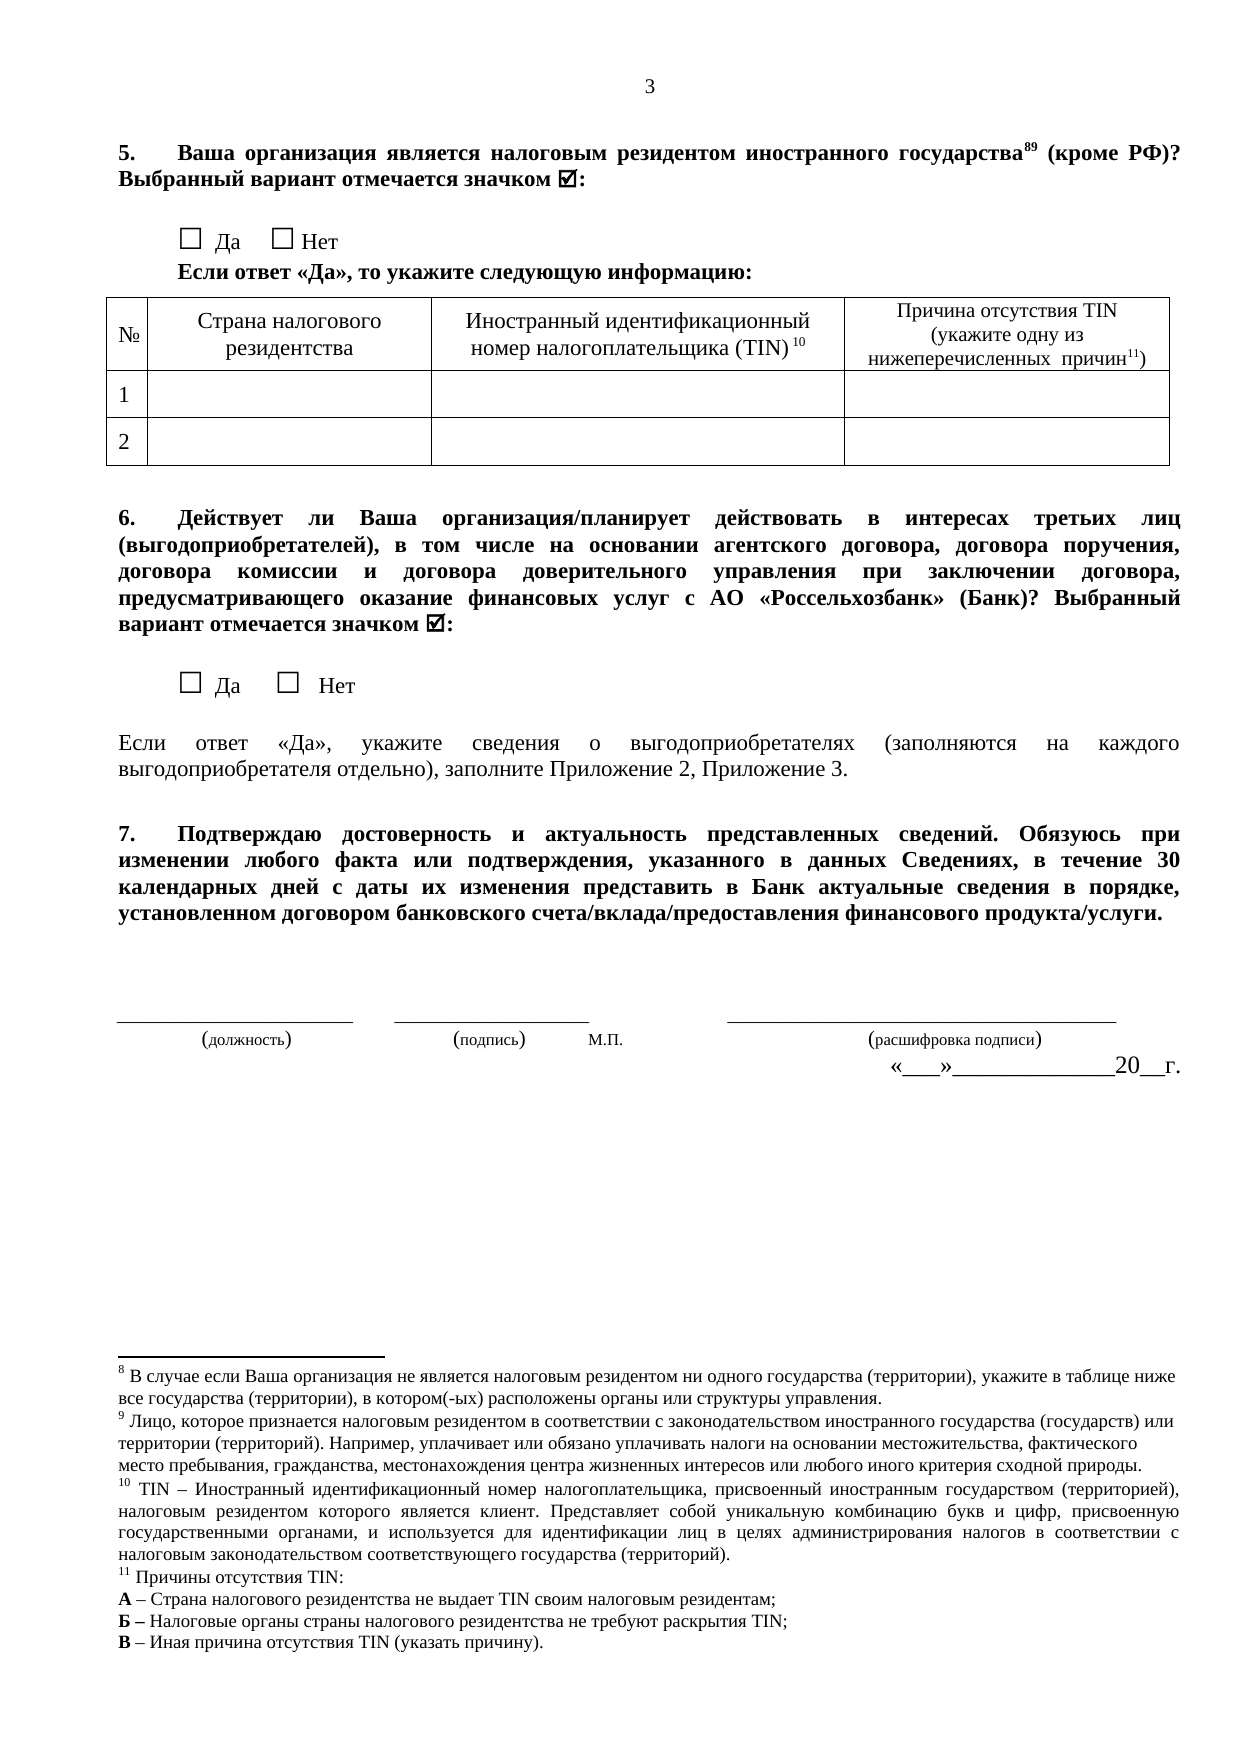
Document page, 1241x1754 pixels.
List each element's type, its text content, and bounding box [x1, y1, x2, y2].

table_cell 2 [107, 418, 147, 464]
table_cell [148, 418, 431, 464]
table_header Страна налогового резидентства [148, 298, 431, 370]
text (должность) (подпись) М.П. (расшифровка подписи) [118, 1026, 1181, 1051]
text Да Нет [177, 663, 1181, 702]
table_cell [845, 418, 1169, 464]
list Действует ли Ваша организация/планирует действовать в интересах третьих лиц (выгодоприобретателей), в том числе на основании агентского договора, договора поручения, договора комиссии и договора доверительного управления при заключении договора, предусматривающего оказание финансовых услуг с АО «Россельхозбанк» (Банк)? Выбранный вариант отмечается значком : [118, 504, 1181, 636]
table_cell [148, 371, 431, 417]
table_cell [432, 418, 844, 464]
text «___»_____________20__г. [118, 1051, 1181, 1079]
text _________________ ______________ ____________________________ [118, 1001, 1181, 1026]
list Ваша организация является налоговым резидентом иностранного государства (кроме РФ)? Выбранный вариант отмечается значком : [118, 139, 1181, 192]
table_cell 1 [107, 371, 147, 417]
table_header Иностранный идентификационный номер налогоплательщика (TIN) [432, 298, 844, 370]
list Подтверждаю достоверность и актуальность представленных сведений. Обязуюсь при изменении любого факта или подтверждения, указанного в данных Сведениях, в течение 30 календарных дней с даты их изменения представить в Банк актуальные сведения в порядке, установленном договором банковского счета/вклада/предоставления финансового продукта/услуги. [118, 820, 1181, 926]
text Если ответ «Да», укажите сведения о выгодоприобретателях (заполняются на каждого выгодоприобретателя отдельно), заполните Приложение 2, Приложение 3. [118, 729, 1181, 781]
table_cell [845, 371, 1169, 417]
table_cell [432, 371, 844, 417]
text Да Нет [177, 218, 1181, 258]
table_header Причина отсутствия TIN (укажите одну из нижеперечисленных причин) [845, 298, 1169, 370]
table_header № [107, 298, 147, 370]
text Если ответ «Да», то укажите следующую информацию: [177, 258, 1181, 284]
